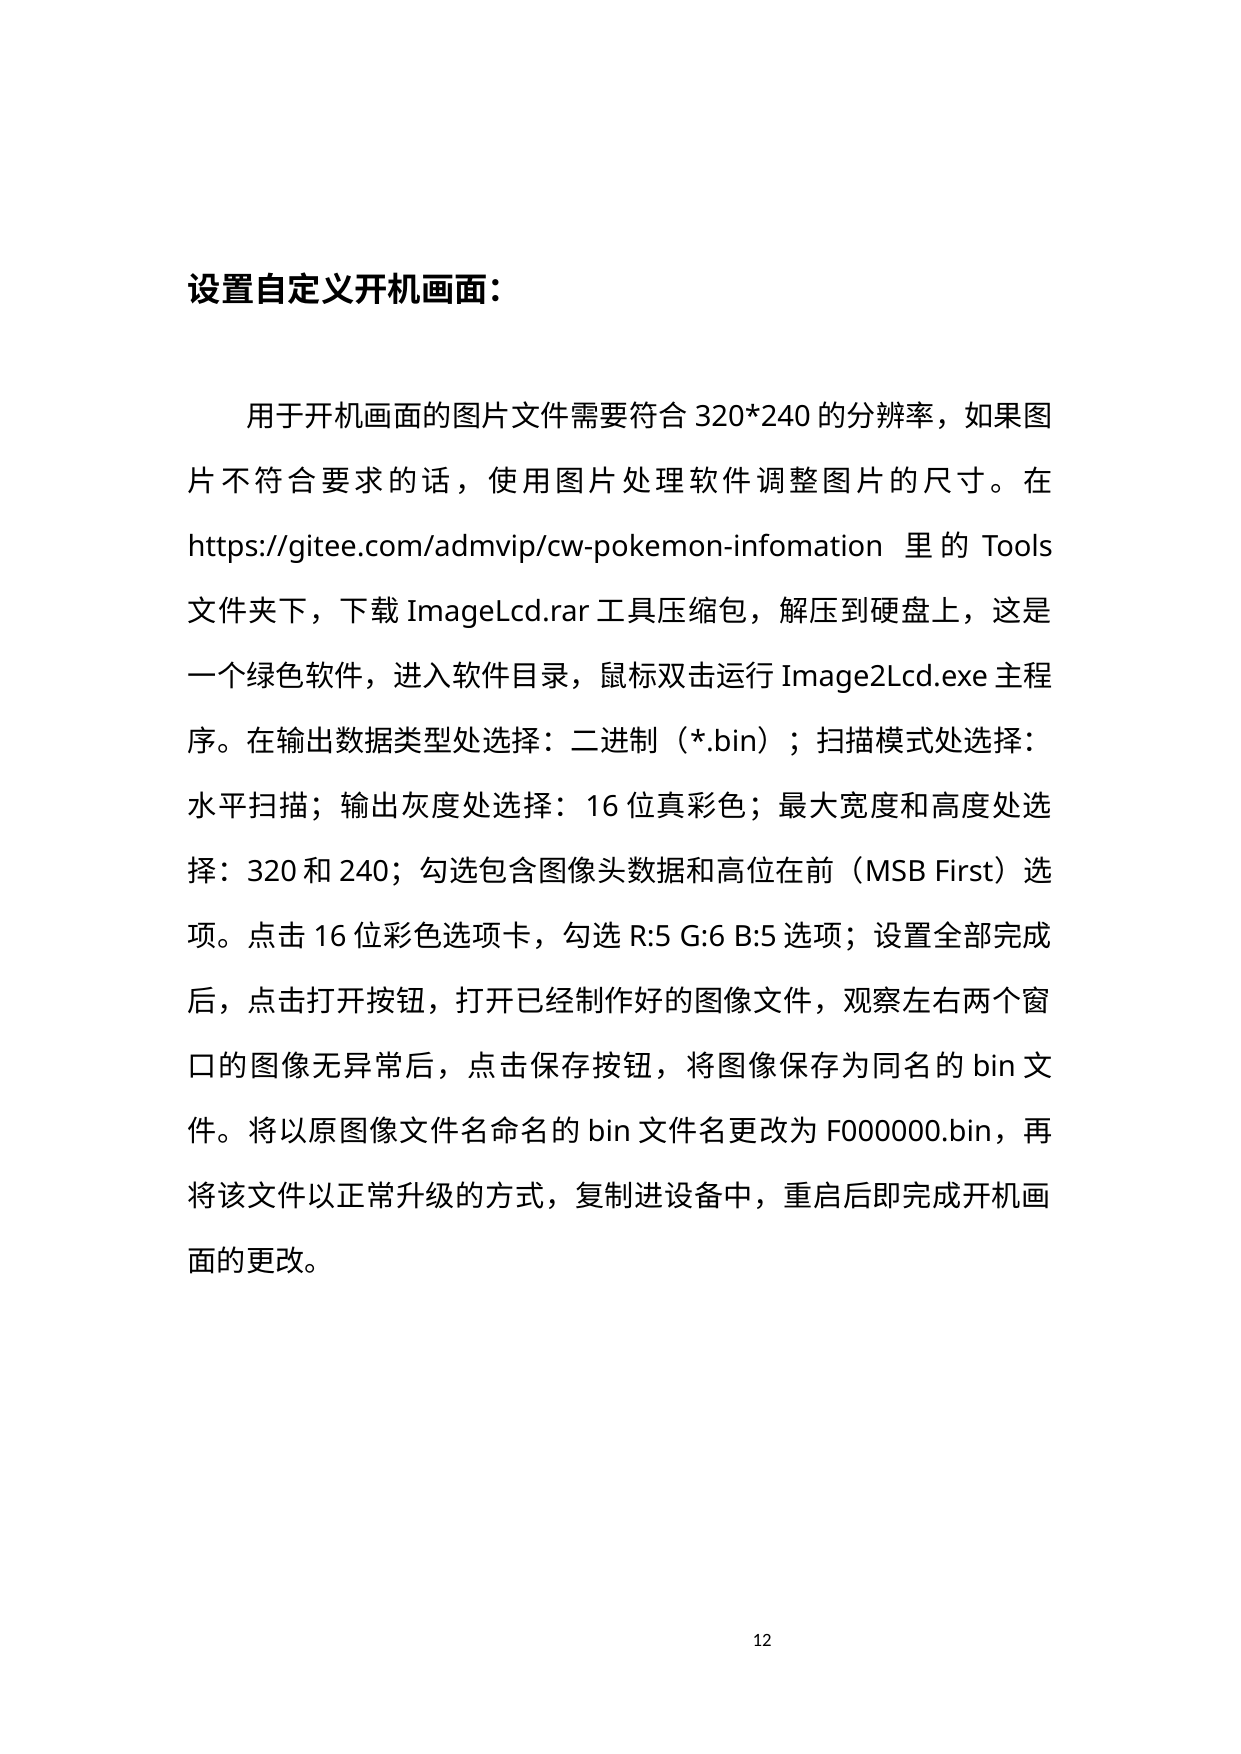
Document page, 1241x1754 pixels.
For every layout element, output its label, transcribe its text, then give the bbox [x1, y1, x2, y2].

subtitle 设置自定义开机画面： [187, 254, 1053, 319]
text 用于开机画面的图片文件需要符合320*240的分辨率，如果图片不符合要求的话，使用图片处理软件调整图片的尺寸。在https://gitee.com/admvip/cw-pokemon-infomation 里的Tools文件夹下，下载ImageLcd.rar工具压缩包，解压到硬盘上，这是一个绿色软件，进入软件目录，鼠标双击运行Image2Lcd.exe主程序。在输出数据类型处选择：二进制（*.bin）；扫描模式处选择：水平扫描；输出灰度处选择：16位真彩色；最大宽度和高度处选择：320和240；勾选包含图像头数据和高位在前（MSB First）选项。点击16位彩色选项卡，勾选R:5 G:6 B:5选项；设置全部完成后，点击打开按钮，打开已经制作好的图像文件，观察左右两个窗口的图像无异常后，点击保存按钮，将图像保存为同名的bin文件。将以原图像文件名命名的bin文件名更改为F000000.bin，再将该文件以正常升级的方式，复制进设备中，重启后即完成开机画面的更改。 [187, 381, 1053, 1291]
